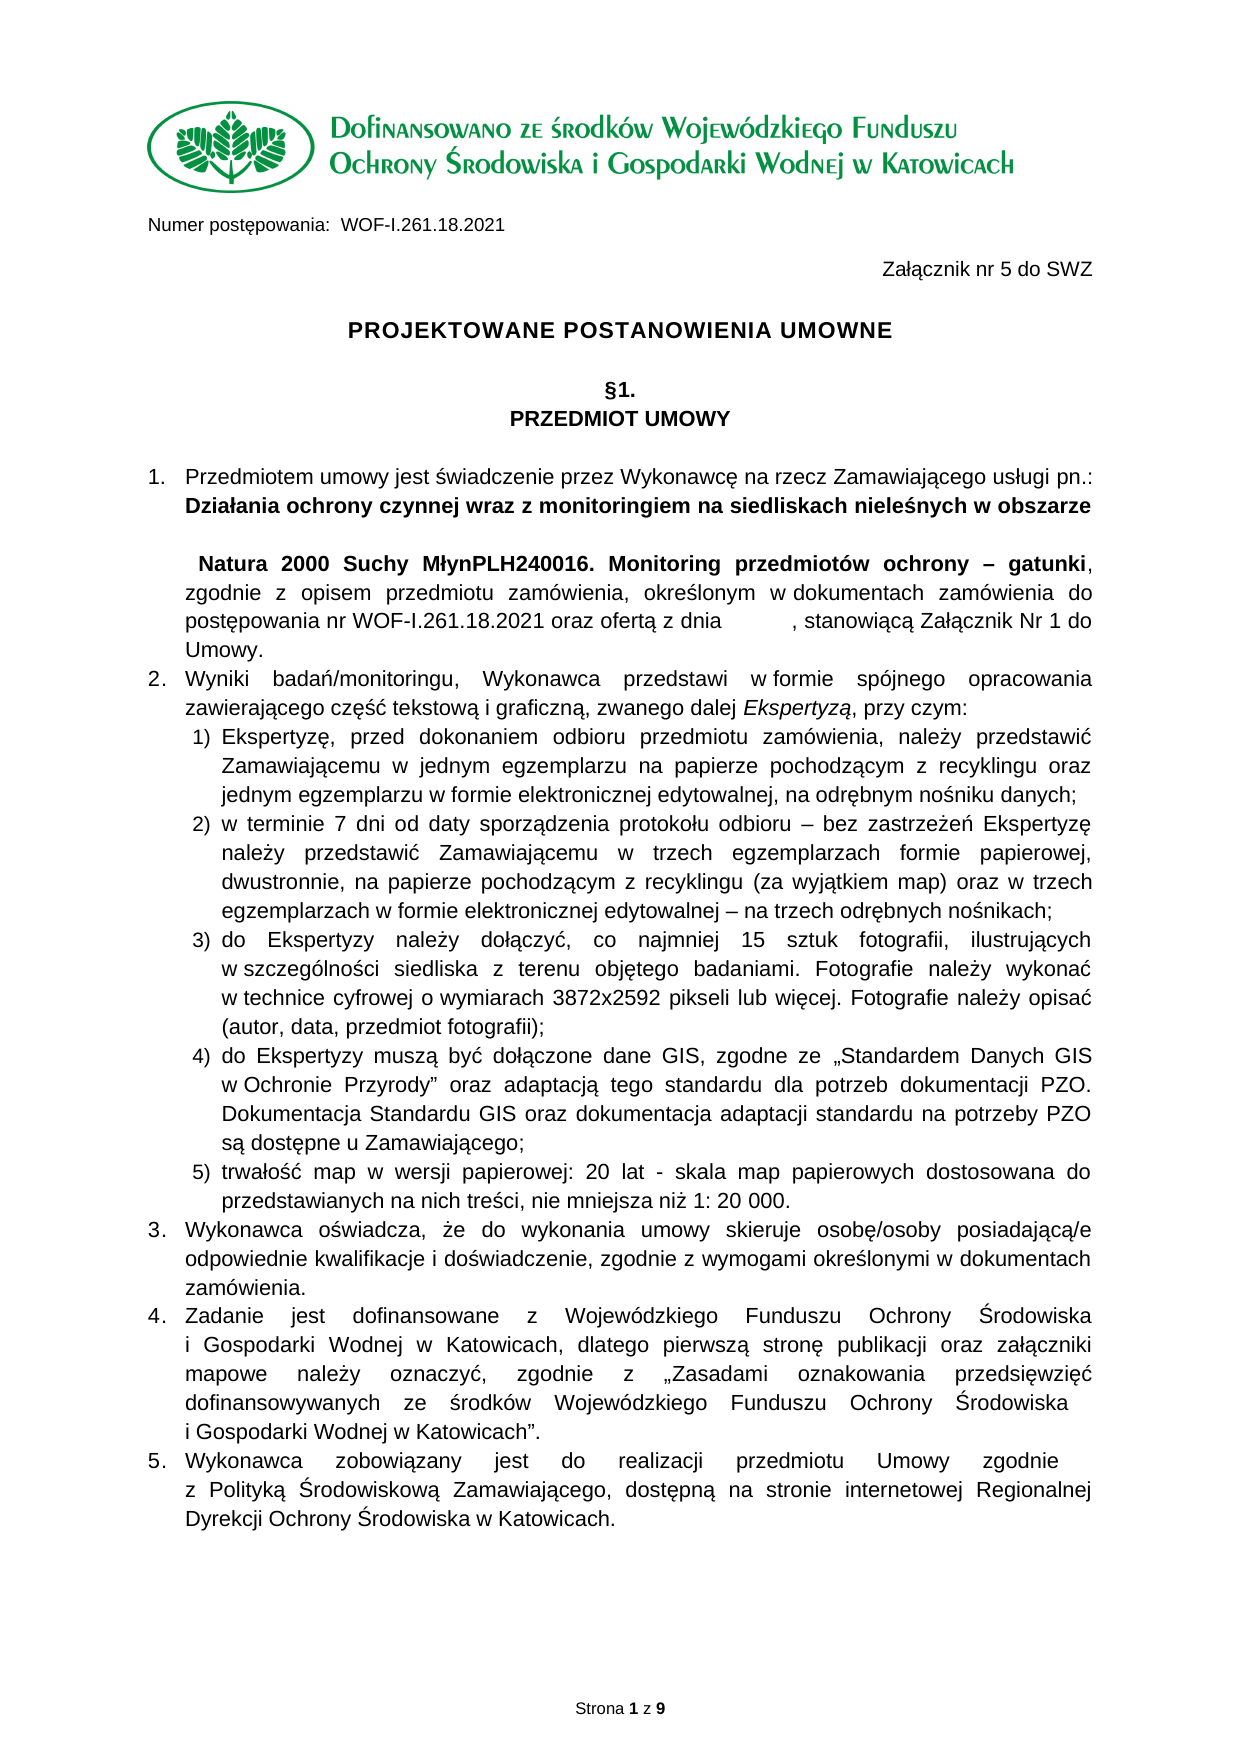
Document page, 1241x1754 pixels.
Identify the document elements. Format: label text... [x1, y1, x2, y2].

list w terminie 7 dni od daty sporządzenia protokołu odbioru – bez zastrzeżeń Ekspertyzę należy przedstawić Zamawiającemu w trzech egzemplarzach formie papierowej, dwustronnie, na papierze pochodzącym z recyklingu (za wyjątkiem map) oraz w trzech egzemplarzach w formie elektronicznej edytowalnej – na trzech odrębnych nośnikach; [192, 811, 1093, 923]
list do Ekspertyzy należy dołączyć, co najmniej 15 sztuk fotografii, ilustrujących w szczególności siedliska z terenu objętego badaniami. Fotografie należy wykonać w technice cyfrowej o wymiarach 3872x2592 pikseli lub więcej. Fotografie należy opisać (autor, data, przedmiot fotografii); [192, 927, 1093, 1039]
list Ekspertyzę, przed dokonaniem odbioru przedmiotu zamówienia, należy przedstawić Zamawiającemu w jednym egzemplarzu na papierze pochodzącym z recyklingu oraz jednym egzemplarzu w formie elektronicznej edytowalnej, na odrębnym nośniku danych; [192, 724, 1093, 807]
list Zadanie jest dofinansowane z Wojewódzkiego Funduszu Ochrony Środowiska i Gospodarki Wodnej w Katowicach, dlatego pierwszą stronę publikacji oraz załączniki mapowe należy oznaczyć, zgodnie z „Zasadami oznakowania przedsięwzięć dofinansowywanych ze środków Wojewódzkiego Funduszu Ochrony Środowiska i Gospodarki Wodnej w Katowicach”. [148, 1303, 1093, 1444]
list do Ekspertyzy muszą być dołączone dane GIS, zgodne ze „Standardem Danych GIS w Ochronie Przyrody” oraz adaptacją tego standardu dla potrzeb dokumentacji PZO. Dokumentacja Standardu GIS oraz dokumentacja adaptacji standardu na potrzeby PZO są dostępne u Zamawiającego; [192, 1043, 1093, 1155]
list trwałość map w wersji papierowej: 20 lat - skala map papierowych dostosowana do przedstawianych na nich treści, nie mniejsza niż 1: 20 000. [192, 1158, 1093, 1213]
text Załącznik nr 5 do SWZ [148, 257, 1093, 313]
picture [147, 101, 1013, 193]
list Wykonawca zobowiązany jest do realizacji przedmiotu Umowy zgodnie z Polityką Środowiskową Zamawiającego, dostępną na stronie internetowej Regionalnej Dyrekcji Ochrony Środowiska w Katowicach. [148, 1448, 1093, 1531]
list Wyniki badań/monitoringu, Wykonawca przedstawi w formie spójnego opracowania zawierającego część tekstową i graficzną, zwanego dalej Ekspertyzą, przy czym: [148, 666, 1093, 720]
list Przedmiotem umowy jest świadczenie przez Wykonawcę na rzecz Zamawiającego usługi pn.: Działania ochrony czynnej wraz z monitoringiem na siedliskach nieleśnych w obszarze Natura 2000 Suchy MłynPLH240016. Monitoring przedmiotów ochrony – gatunki, zgodnie z opisem przedmiotu zamówienia, określonym w dokumentach zamówienia do postępowania nr WOF-I.261.18.2021 oraz ofertą z dnia , stanowiącą Załącznik Nr 1 do Umowy. [148, 463, 1093, 662]
text §1. [148, 377, 1093, 402]
text PROJEKTOWANE POSTANOWIENIA UMOWNE [148, 317, 1093, 344]
text PRZEDMIOT UMOWY [148, 406, 1093, 431]
list Wykonawca oświadcza, że do wykonania umowy skieruje osobę/osoby posiadającą/e odpowiednie kwalifikacje i doświadczenie, zgodnie z wymogami określonymi w dokumentach zamówienia. [148, 1216, 1093, 1299]
